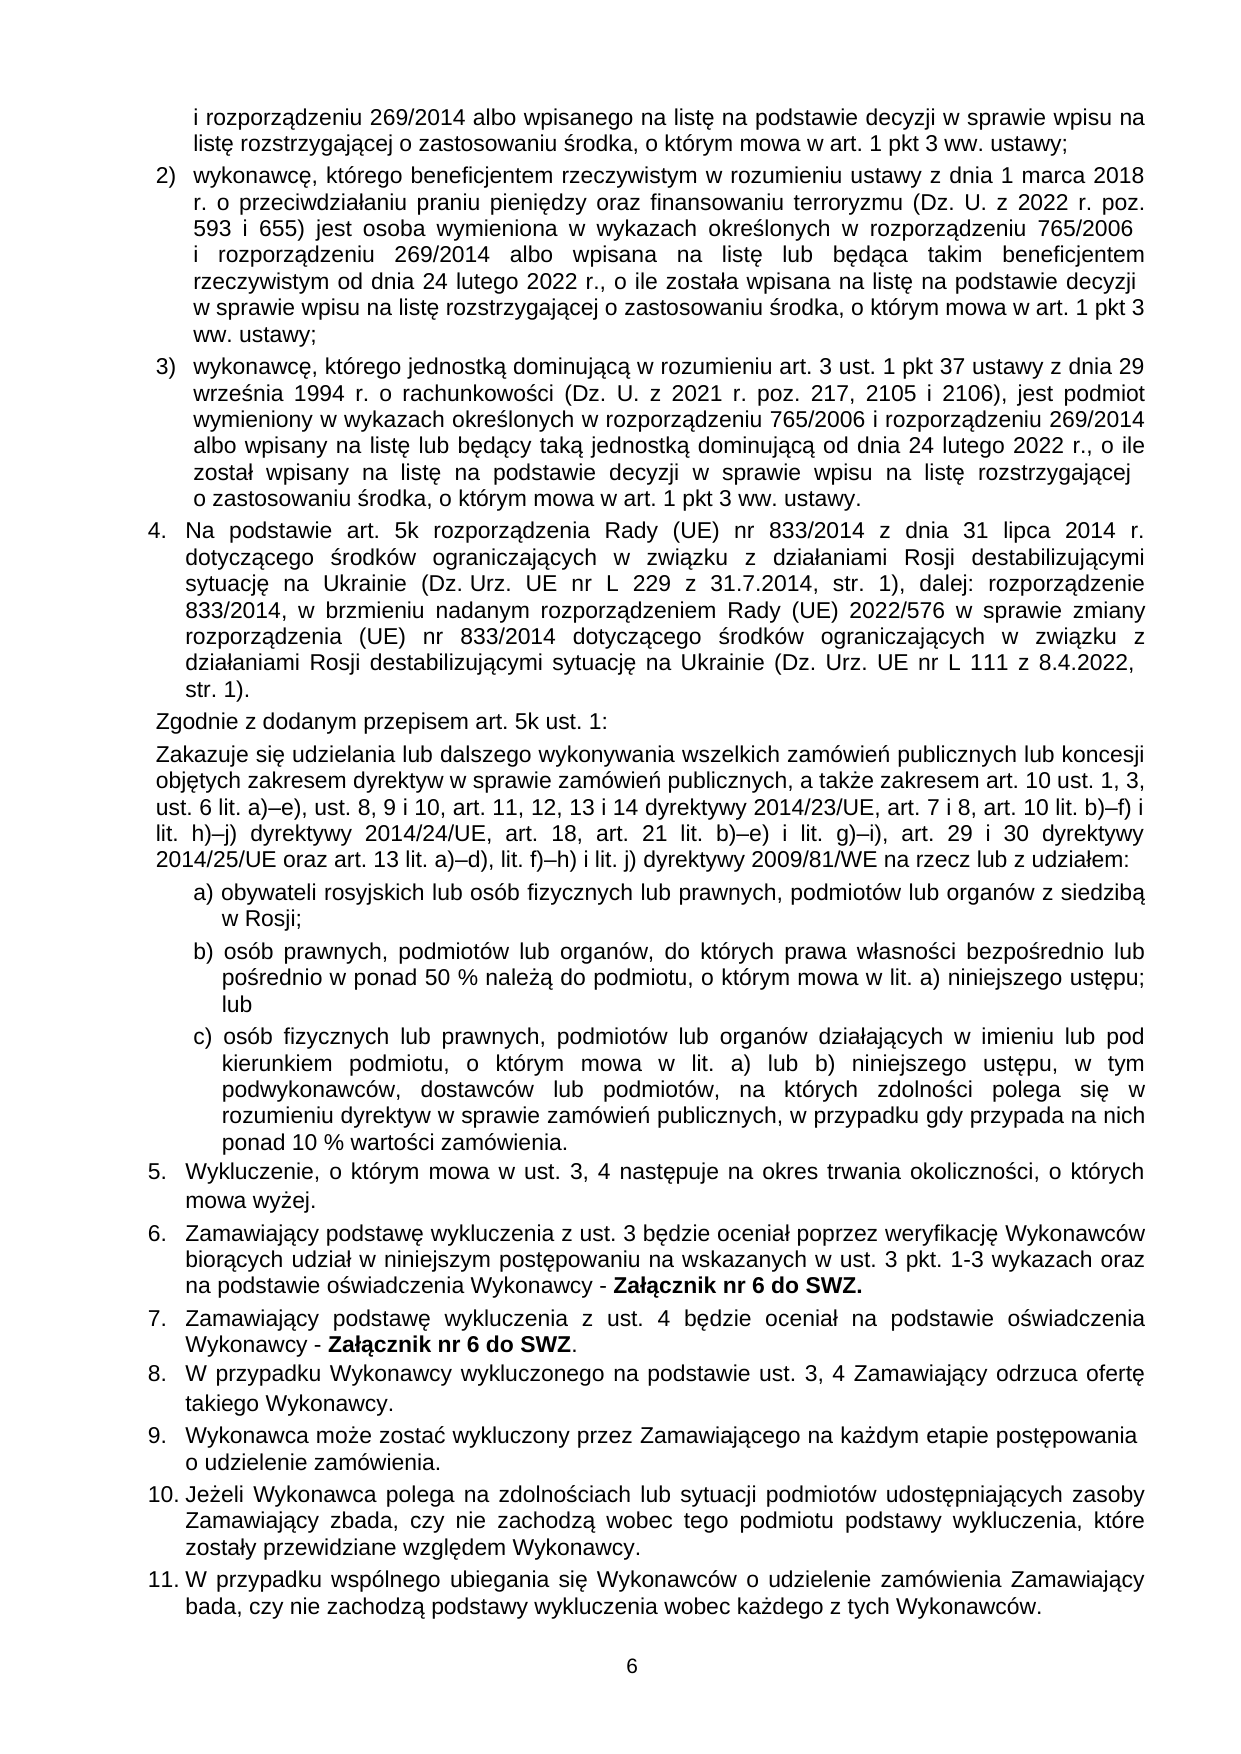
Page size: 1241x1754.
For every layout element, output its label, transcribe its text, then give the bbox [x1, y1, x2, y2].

list wykonawcę, którego beneficjentem rzeczywistym w rozumieniu ustawy z dnia 1 marca 2018 r. o przeciwdziałaniu praniu pieniędzy oraz finansowaniu terroryzmu (Dz. U. z 2022 r. poz. 593 i 655) jest osoba wymieniona w wykazach określonych w rozporządzeniu 765/2006 i rozporządzeniu 269/2014 albo wpisana na listę lub będąca takim beneficjentem rzeczywistym od dnia 24 lutego 2022 r., o ile została wpisana na listę na podstawie decyzji w sprawie wpisu na listę rozstrzygającej o zastosowaniu środka, o którym mowa w art. 1 pkt 3 ww. ustawy; [156, 162, 1146, 347]
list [156, 103, 1146, 156]
list Zamawiający podstawę wykluczenia z ust. 3 będzie oceniał poprzez weryfikację Wykonawców biorących udział w niniejszym postępowaniu na wskazanych w ust. 3 pkt. 1-3 wykazach oraz na podstawie oświadczenia Wykonawcy - Załącznik nr 6 do SWZ. [148, 1219, 1146, 1298]
list b) osób prawnych, podmiotów lub organów, do których prawa własności bezpośrednio lub pośrednio w ponad 50 % należą do podmiotu, o którym mowa w lit. a) niniejszego ustępu; lub [193, 938, 1146, 1017]
list Zakazuje się udzielania lub dalszego wykonywania wszelkich zamówień publicznych lub koncesji objętych zakresem dyrektyw w sprawie zamówień publicznych, a także zakresem art. 10 ust. 1, 3, ust. 6 lit. a)–e), ust. 8, 9 i 10, art. 11, 12, 13 i 14 dyrektywy 2014/23/UE, art. 7 i 8, art. 10 lit. b)–f) i lit. h)–j) dyrektywy 2014/24/UE, art. 18, art. 21 lit. b)–e) i lit. g)–i), art. 29 i 30 dyrektywy 2014/25/UE oraz art. 13 lit. a)–d), lit. f)–h) i lit. j) dyrektywy 2009/81/WE na rzecz lub z udziałem: [156, 741, 1146, 873]
list Wykluczenie, o którym mowa w ust. 3, 4 następuje na okres trwania okoliczności, o których mowa wyżej. [148, 1155, 1146, 1213]
list wykonawcę, którego jednostką dominującą w rozumieniu art. 3 ust. 1 pkt 37 ustawy z dnia 29 września 1994 r. o rachunkowości (Dz. U. z 2021 r. poz. 217, 2105 i 2106), jest podmiot wymieniony w wykazach określonych w rozporządzeniu 765/2006 i rozporządzeniu 269/2014 albo wpisany na listę lub będący taką jednostką dominującą od dnia 24 lutego 2022 r., o ile został wpisany na listę na podstawie decyzji w sprawie wpisu na listę rozstrzygającej o zastosowaniu środka, o którym mowa w art. 1 pkt 3 ww. ustawy. [156, 353, 1146, 511]
list Zamawiający podstawę wykluczenia z ust. 4 będzie oceniał na podstawie oświadczenia Wykonawcy - Załącznik nr 6 do SWZ. [148, 1305, 1146, 1357]
list Zgodnie z dodanym przepisem art. 5k ust. 1: [156, 708, 1146, 734]
list Jeżeli Wykonawca polega na zdolnościach lub sytuacji podmiotów udostępniających zasoby Zamawiający zbada, czy nie zachodzą wobec tego podmiotu podstawy wykluczenia, które zostały przewidziane względem Wykonawcy. [148, 1481, 1146, 1560]
list a) obywateli rosyjskich lub osób fizycznych lub prawnych, podmiotów lub organów z siedzibą w Rosji; [193, 879, 1146, 932]
list c) osób fizycznych lub prawnych, podmiotów lub organów działających w imieniu lub pod kierunkiem podmiotu, o którym mowa w lit. a) lub b) niniejszego ustępu, w tym podwykonawców, dostawców lub podmiotów, na których zdolności polega się w rozumieniu dyrektyw w sprawie zamówień publicznych, w przypadku gdy przypada na nich ponad 10 % wartości zamówienia. [193, 1023, 1146, 1155]
list W przypadku wspólnego ubiegania się Wykonawców o udzielenie zamówienia Zamawiający bada, czy nie zachodzą podstawy wykluczenia wobec każdego z tych Wykonawców. [148, 1566, 1146, 1619]
list Na podstawie art. 5k rozporządzenia Rady (UE) nr 833/2014 z dnia 31 lipca 2014 r. dotyczącego środków ograniczających w związku z działaniami Rosji destabilizującymi sytuację na Ukrainie (Dz. Urz. UE nr L 229 z 31.7.2014, str. 1), dalej: rozporządzenie 833/2014, w brzmieniu nadanym rozporządzeniem Rady (UE) 2022/576 w sprawie zmiany rozporządzenia (UE) nr 833/2014 dotyczącego środków ograniczających w związku z działaniami Rosji destabilizującymi sytuację na Ukrainie (Dz. Urz. UE nr L 111 z 8.4.2022, str. 1). [148, 517, 1146, 702]
list Wykonawca może zostać wykluczony przez Zamawiającego na każdym etapie postępowania o udzielenie zamówienia. [148, 1422, 1146, 1475]
list W przypadku Wykonawcy wykluczonego na podstawie ust. 3, 4 Zamawiający odrzuca ofertę takiego Wykonawcy. [148, 1357, 1146, 1416]
